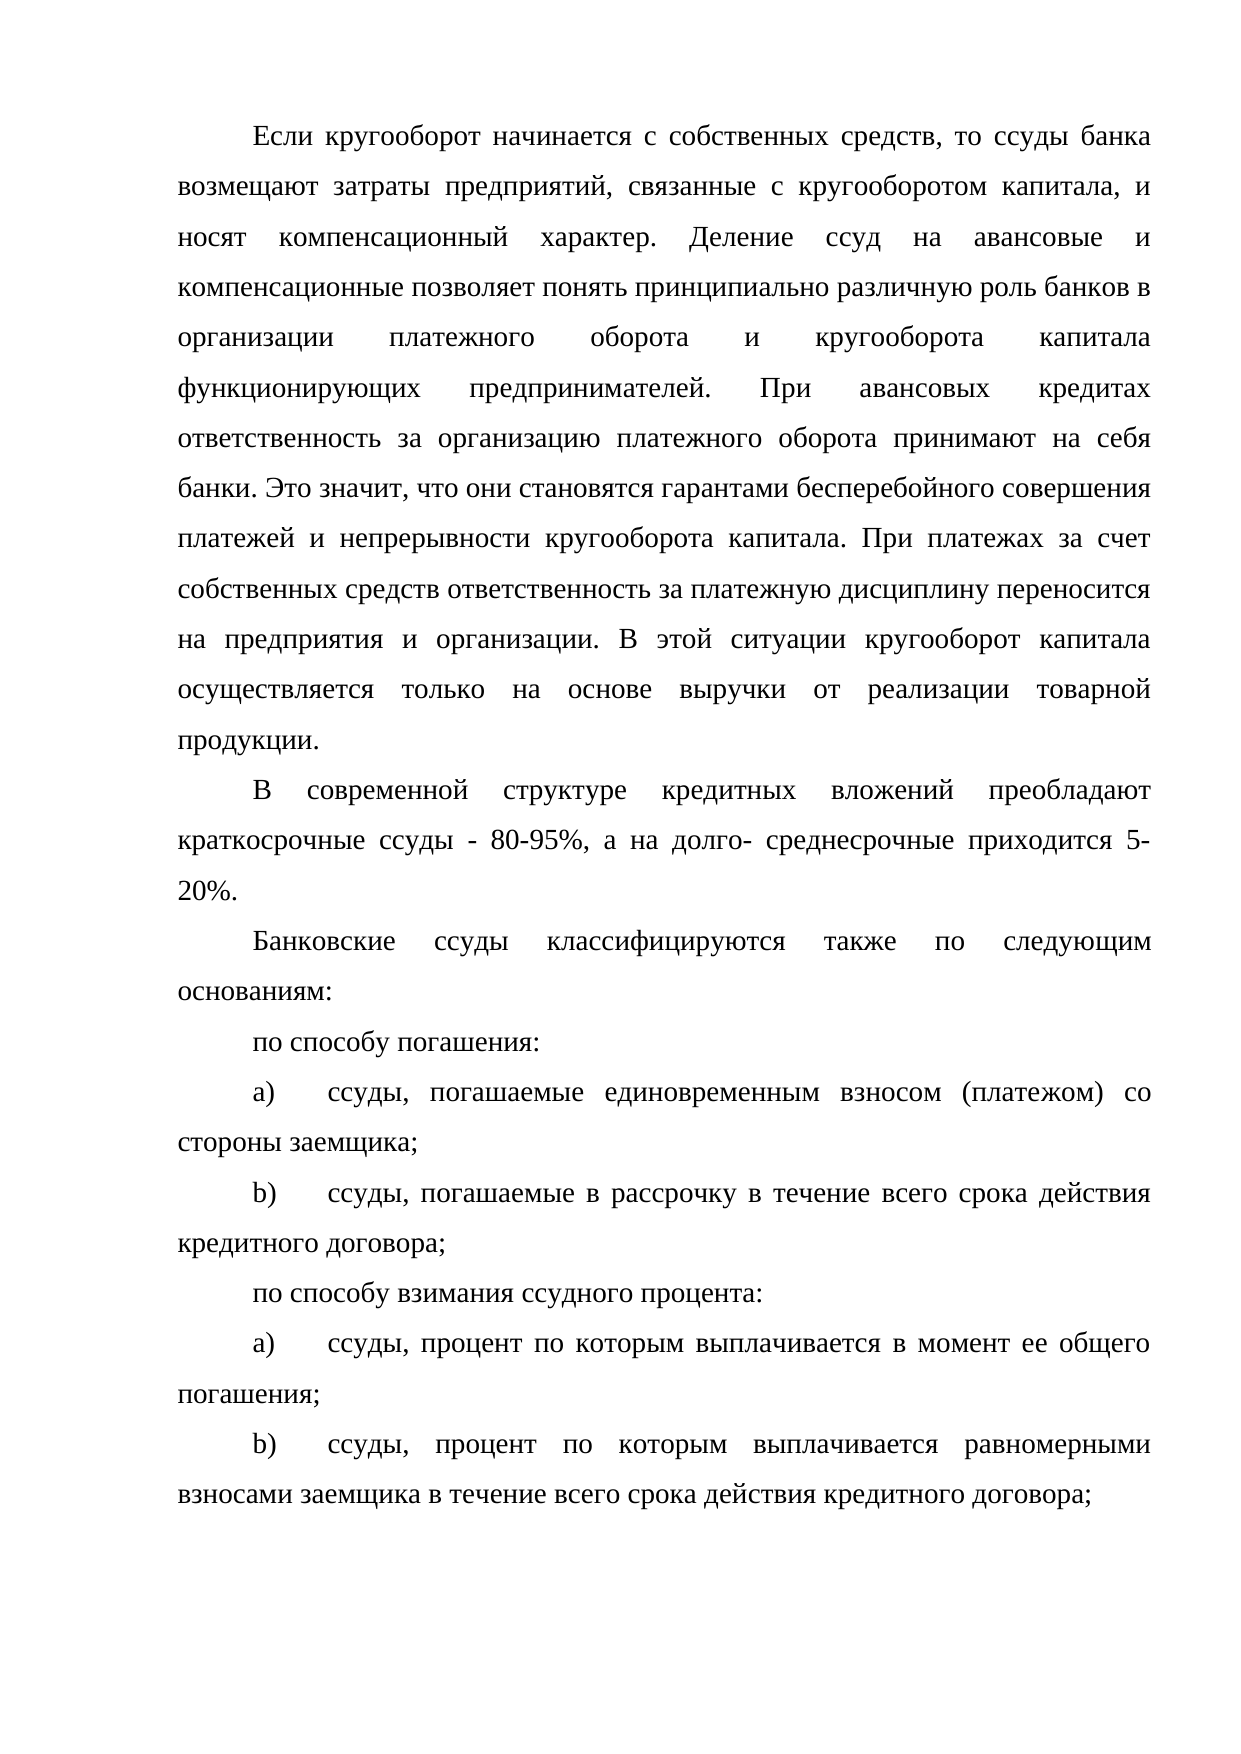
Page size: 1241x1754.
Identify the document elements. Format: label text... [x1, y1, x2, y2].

text по способу взимания ссудного процента: [177, 1275, 1152, 1309]
text Банковские ссуды классифицируются также по следующим основаниям: [177, 923, 1152, 1007]
text В современной структуре кредитных вложений преобладают краткосрочные ссуды - 80-95%, а на долго- среднесрочные приходится 5-20%. [177, 772, 1152, 906]
list ссуды, процент по которым выплачивается в момент ее общего погашения; [177, 1326, 1152, 1409]
list ссуды, погашаемые единовременным взносом (платежом) со стороны заемщика; [177, 1074, 1152, 1158]
list ссуды, погашаемые в рассрочку в течение всего срока действия кредитного договора; [177, 1175, 1152, 1258]
text Если кругооборот начинается с собственных средств, то ссуды банка возмещают затраты предприятий, связанные с кругооборотом капитала, и носят компенсационный характер. Деление ссуд на авансовые и компенсационные позволяет понять принципиально различную роль банков в организации платежного оборота и кругооборота капитала функционирующих предпринимателей. При авансовых кредитах ответственность за организацию платежного оборота принимают на себя банки. Это значит, что они становятся гарантами бесперебойного совершения платежей и непрерывности кругооборота капитала. При платежах за счет собственных средств ответственность за платежную дисциплину переносится на предприятия и организации. В этой ситуации кругооборот капитала осуществляется только на основе выручки от реализации товарной продукции. [177, 118, 1152, 755]
list ссуды, процент по которым выплачивается равномерными взносами заемщика в течение всего срока действия кредитного договора; [177, 1426, 1152, 1510]
text по способу погашения: [177, 1024, 1152, 1057]
